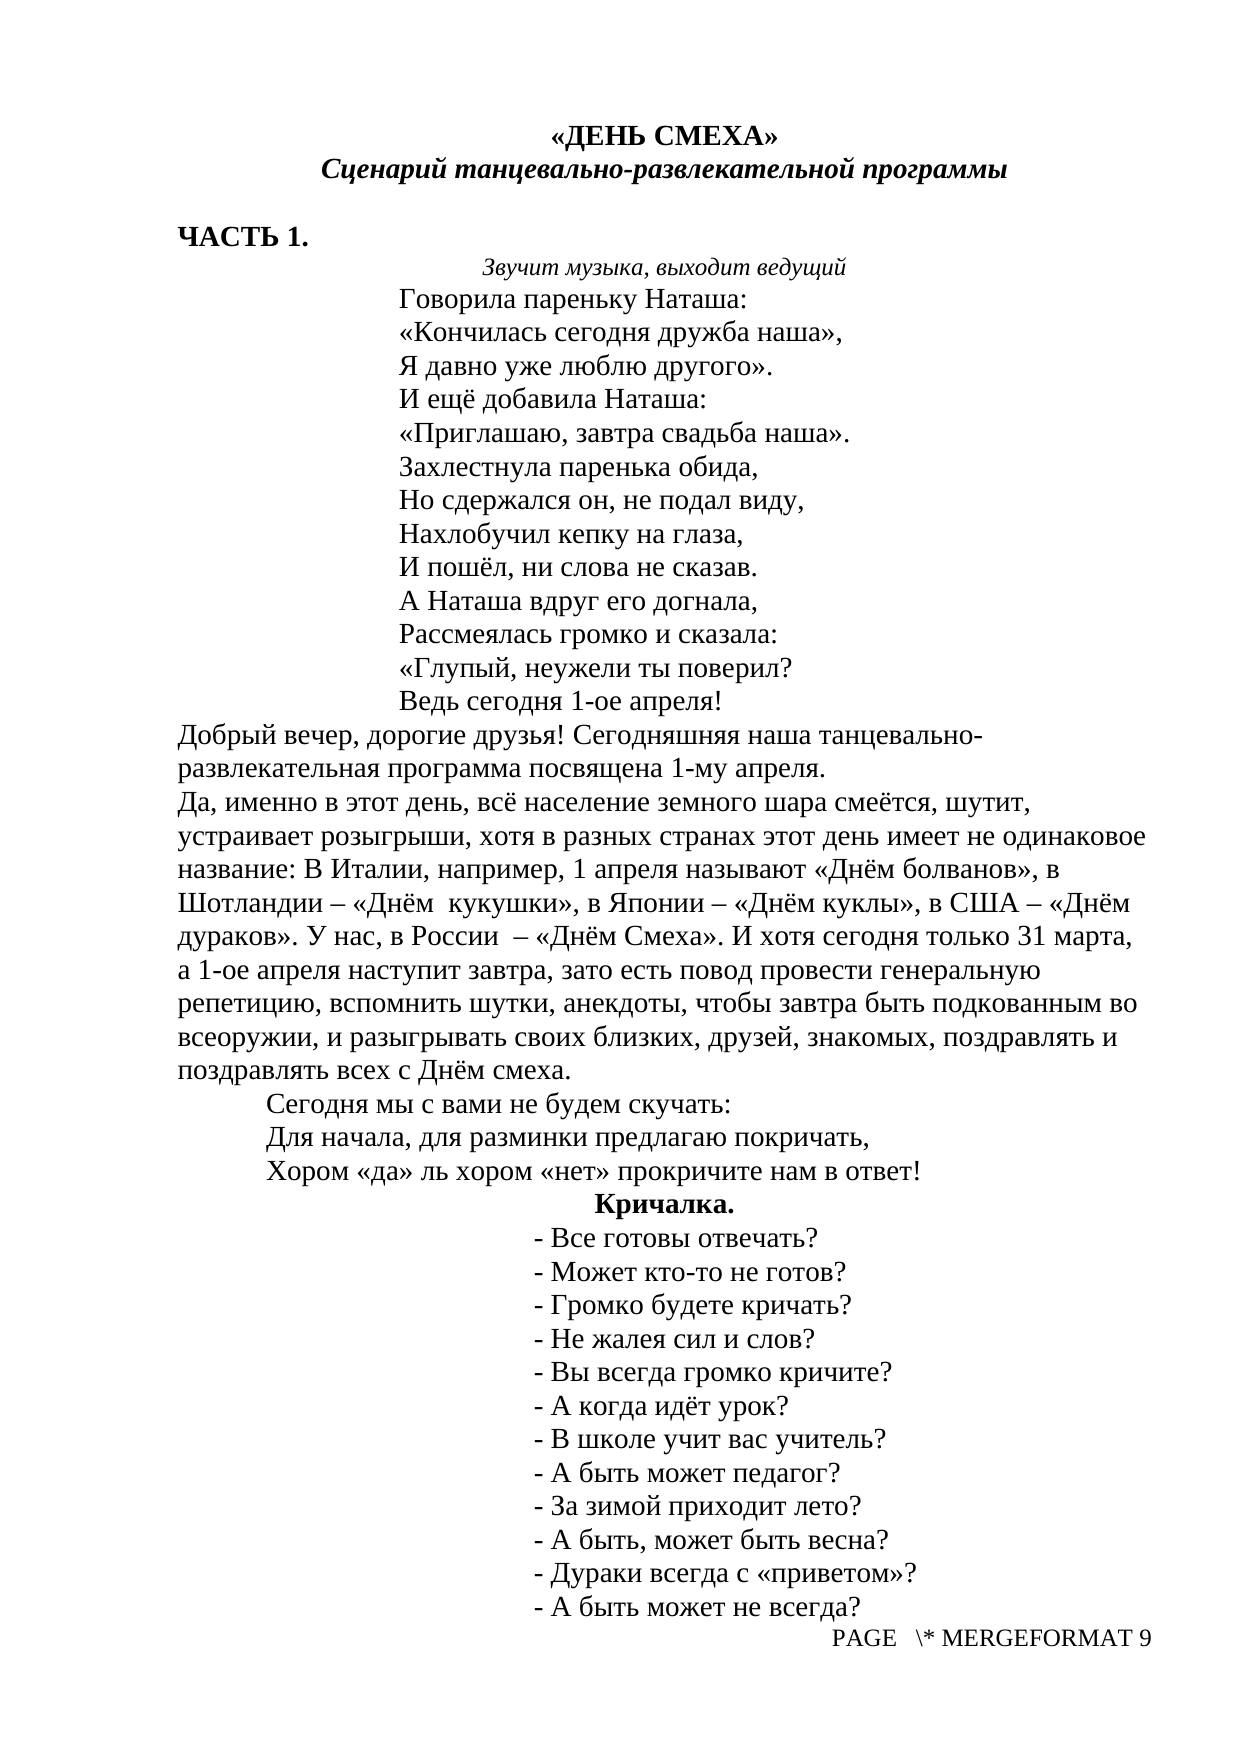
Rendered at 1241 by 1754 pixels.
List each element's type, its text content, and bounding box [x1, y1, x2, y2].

text Добрый вечер, дорогие друзья! Сегодняшняя наша танцевально- развлекательная программа посвящена 1-му апреля. [177, 717, 1152, 784]
text ЧАСТЬ 1. [177, 219, 1152, 252]
text - Дураки всегда с «приветом»? [177, 1556, 1152, 1589]
text - А быть может педагог? [177, 1455, 1152, 1488]
text «Приглашаю, завтра свадьба наша». [177, 415, 1152, 449]
text Кричалка. [177, 1187, 1152, 1220]
text И пошёл, ни слова не сказав. [177, 549, 1152, 583]
text И ещё добавила Наташа: [177, 382, 1152, 415]
text - Все готовы отвечать? [177, 1220, 1152, 1254]
text - Может кто-то не готов? [177, 1254, 1152, 1287]
text Хором «да» ль хором «нет» прокричите нам в ответ! [177, 1153, 1152, 1187]
text Сегодня мы с вами не будем скучать: [177, 1086, 1152, 1119]
text А Наташа вдруг его догнала, [177, 583, 1152, 616]
text Но сдержался он, не подал виду, [177, 482, 1152, 516]
text - Вы всегда громко кричите? [177, 1354, 1152, 1388]
text Да, именно в этот день, всё население земного шара смеётся, шутит, устраивает розыгрыши, хотя в разных странах этот день имеет не одинаковое название: В Италии, например, 1 апреля называют «Днём болванов», в Шотландии – «Днём кукушки», в Японии – «Днём куклы», в США – «Днём дураков». У нас, в России – «Днём Смеха». И хотя сегодня только 31 марта, а 1-ое апреля наступит завтра, зато есть повод провести генеральную репетицию, вспомнить шутки, анекдоты, чтобы завтра быть подкованным во всеоружии, и разыгрывать своих близких, друзей, знакомых, поздравлять и поздравлять всех с Днём смеха. [177, 784, 1152, 1086]
text «Глупый, неужели ты поверил? [177, 650, 1152, 683]
text Для начала, для разминки предлагаю покричать, [177, 1119, 1152, 1153]
text - А быть может не всегда? [177, 1589, 1152, 1623]
text - За зимой приходит лето? [177, 1488, 1152, 1522]
text «Кончилась сегодня дружба наша», [177, 314, 1152, 348]
text - Громко будете кричать? [177, 1287, 1152, 1321]
text - А быть, может быть весна? [177, 1522, 1152, 1556]
text Ведь сегодня 1-ое апреля! [177, 683, 1152, 717]
text Я давно уже люблю другого». [177, 348, 1152, 382]
text Звучит музыка, выходит ведущий [177, 252, 1152, 281]
text Сценарий танцевально-развлекательной программы [177, 152, 1152, 185]
text Рассмеялась громко и сказала: [177, 616, 1152, 650]
text - А когда идёт урок? [177, 1388, 1152, 1421]
text - В школе учит вас учитель? [177, 1421, 1152, 1455]
text Захлестнула паренька обида, [177, 449, 1152, 482]
text - Не жалея сил и слов? [177, 1321, 1152, 1354]
text «ДЕНЬ СМЕХА» [177, 118, 1152, 152]
text Говорила пареньку Наташа: [177, 281, 1152, 314]
text Нахлобучил кепку на глаза, [177, 516, 1152, 549]
